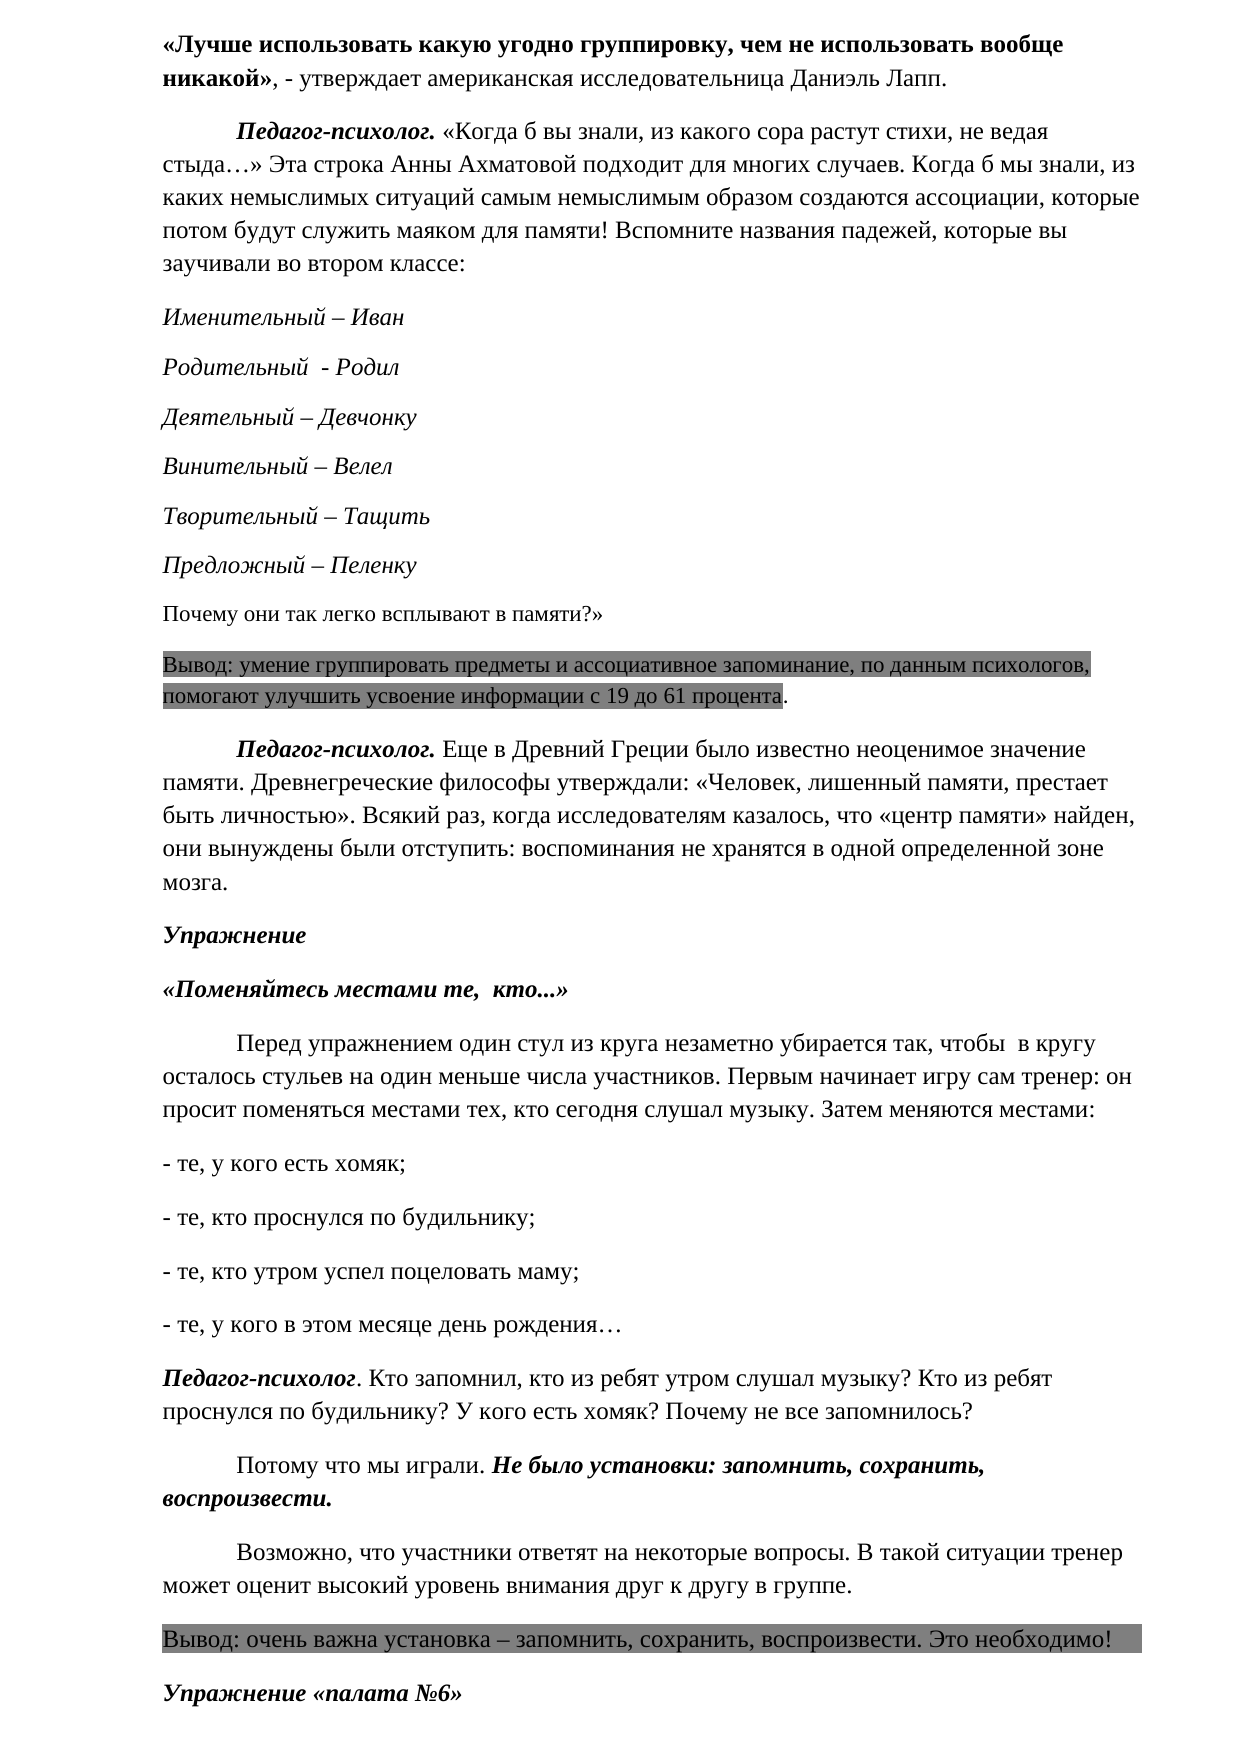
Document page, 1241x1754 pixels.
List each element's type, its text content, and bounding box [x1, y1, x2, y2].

text «Поменяйтесь местами те, кто...» [162, 974, 1142, 1003]
text - те, кто утром успел поцеловать маму; [162, 1256, 1142, 1284]
text Упражнение [162, 920, 1142, 949]
text Вывод: умение группировать предметы и ассоциативное запоминание, по данным психологов, помогают улучшить усвоение информации с 19 до 61 процента. [162, 651, 1142, 709]
text Педагог-психолог. Еще в Древний Греции было известно неоценимое значение памяти. Древнегреческие философы утверждали: «Человек, лишенный памяти, престает быть личностью». Всякий раз, когда исследователям казалось, что «центр памяти» найден, они вынуждены были отступить: воспоминания не хранятся в одной определенной зоне мозга. [162, 734, 1142, 895]
text Именительный – Иван [162, 302, 1142, 331]
text Винительный – Велел [162, 451, 1142, 480]
text - те, у кого есть хомяк; [162, 1148, 1142, 1177]
text - те, у кого в этом месяце день рождения… [162, 1309, 1142, 1338]
text Деятельный – Девчонку [162, 402, 1142, 430]
text Почему они так легко всплывают в памяти?» [162, 600, 1142, 626]
text Перед упражнением один стул из круга незаметно убирается так, чтобы в кругу осталось стульев на один меньше числа участников. Первым начинает игру сам тренер: он просит поменяться местами тех, кто сегодня слушал музыку. Затем меняются местами: [162, 1028, 1142, 1123]
text Творительный – Тащить [162, 501, 1142, 529]
text Потому что мы играли. Не было установки: запомнить, сохранить, воспроизвести. [162, 1450, 1142, 1512]
text Возможно, что участники ответят на некоторые вопросы. В такой ситуации тренер может оценит высокий уровень внимания друг к другу в группе. [162, 1537, 1142, 1599]
text Предложный – Пеленку [162, 550, 1142, 579]
text Вывод: очень важна установка – запомнить, сохранить, воспроизвести. Это необходимо! [162, 1624, 1142, 1653]
text Педагог-психолог. «Когда б вы знали, из какого сора растут стихи, не ведая стыда…» Эта строка Анны Ахматовой подходит для многих случаев. Когда б мы знали, из каких немыслимых ситуаций самым немыслимым образом создаются ассоциации, которые потом будут служить маяком для памяти! Вспомните названия падежей, которые вы заучивали во втором классе: [162, 116, 1142, 277]
text Педагог-психолог. Кто запомнил, кто из ребят утром слушал музыку? Кто из ребят проснулся по будильнику? У кого есть хомяк? Почему не все запомнилось? [162, 1363, 1142, 1425]
text Родительный - Родил [162, 352, 1142, 381]
text - те, кто проснулся по будильнику; [162, 1202, 1142, 1231]
text Упражнение «палата №6» [162, 1678, 1142, 1707]
text «Лучше использовать какую угодно группировку, чем не использовать вообще никакой», - утверждает американская исследовательница Даниэль Лапп. [162, 29, 1142, 91]
